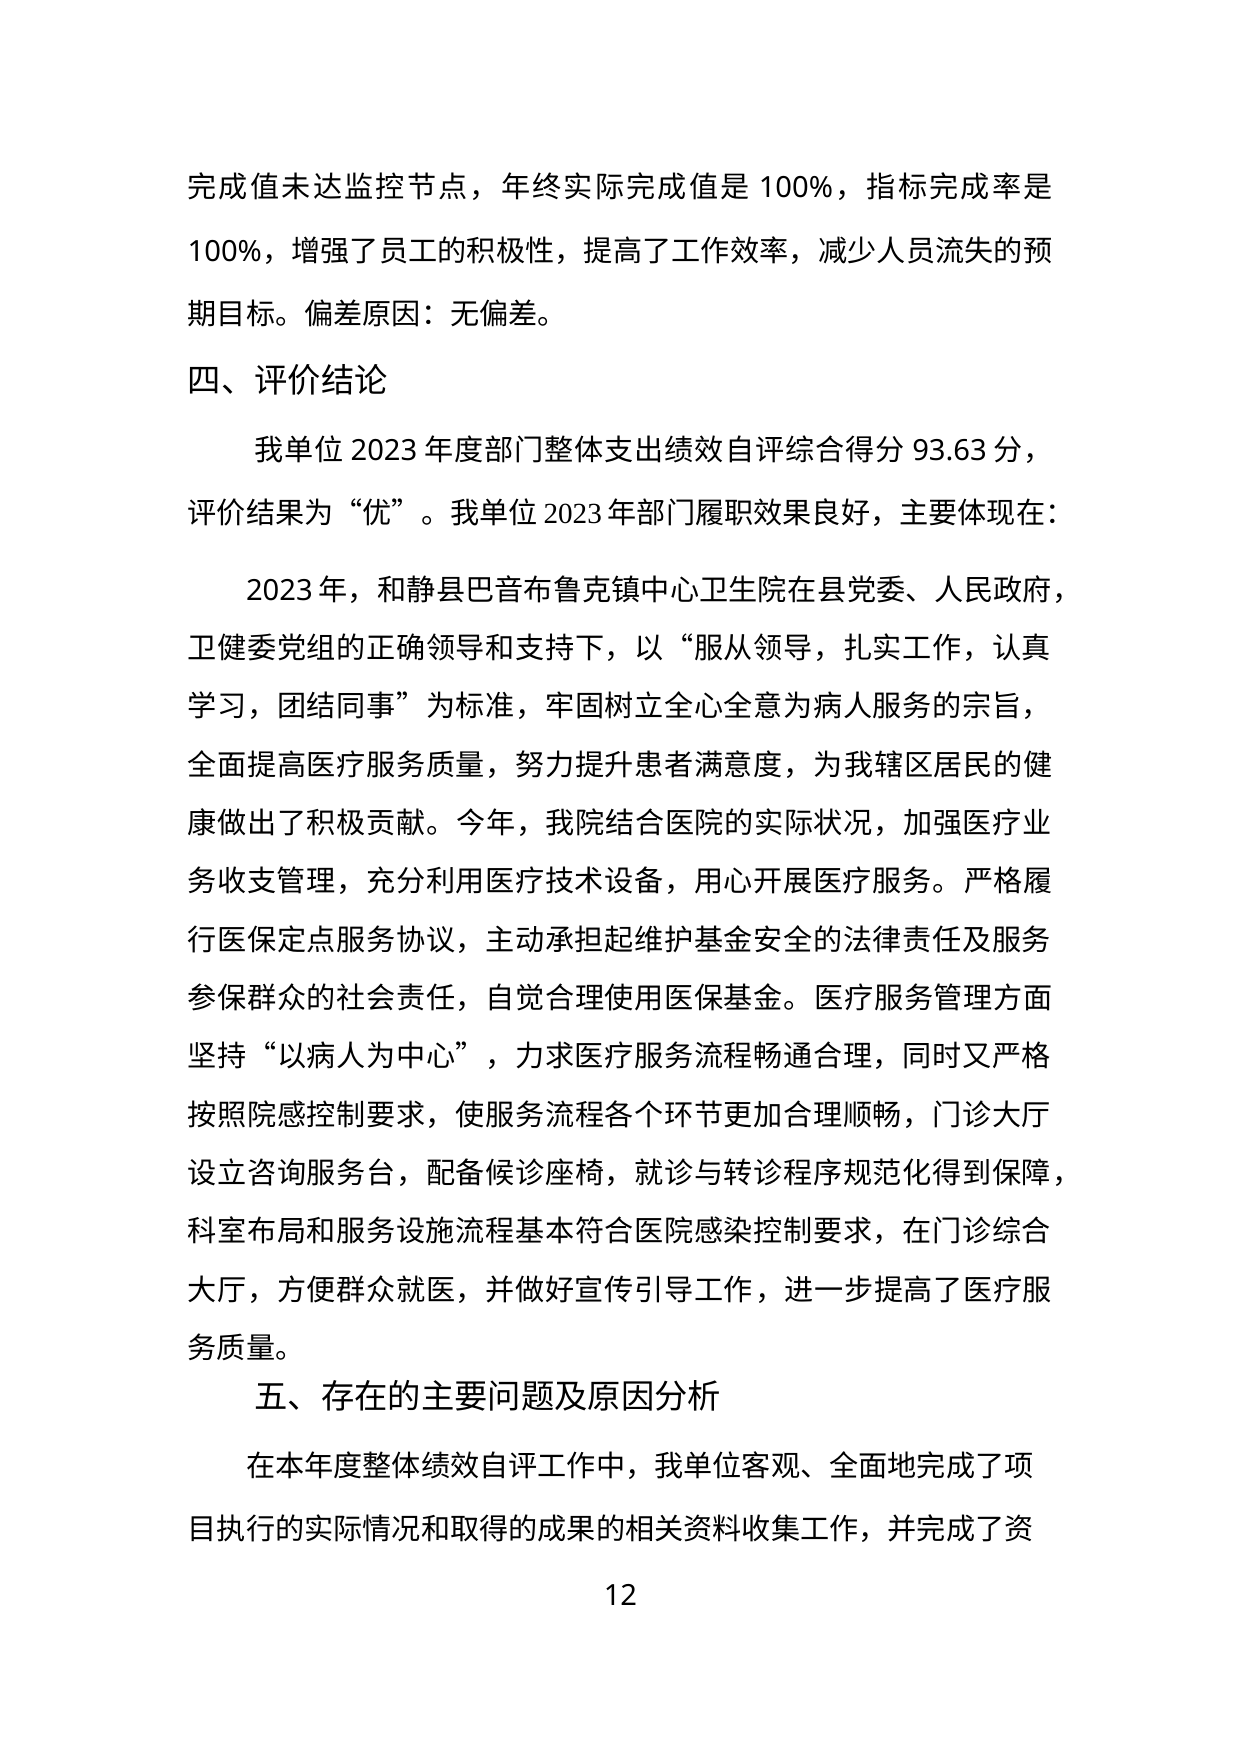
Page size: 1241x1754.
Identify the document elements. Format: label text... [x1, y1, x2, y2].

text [187, 1442, 1053, 1548]
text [187, 163, 1053, 333]
text 我单位2023年度部门整体支出绩效自评综合得分93.63分，评价结果为“优”。我单位2023年部门履职效果良好，主要体现在： [187, 426, 1053, 532]
text 2023年，和静县巴音布鲁克镇中心卫生院在县党委、人民政府，卫健委党组的正确领导和支持下，以“服从领导，扎实工作，认真学习，团结同事”为标准，牢固树立全心全意为病人服务的宗旨，全面提高医疗服务质量，努力提升患者满意度，为我辖区居民的健康做出了积极贡献。今年，我院结合医院的实际状况，加强医疗业务收支管理，充分利用医疗技术设备，用心开展医疗服务。严格履行医保定点服务协议，主动承担起维护基金安全的法律责任及服务参保群众的社会责任，自觉合理使用医保基金。医疗服务管理方面坚持“以病人为中心”，力求医疗服务流程畅通合理，同时又严格按照院感控制要求，使服务流程各个环节更加合理顺畅，门诊大厅设立咨询服务台，配备候诊座椅，就诊与转诊程序规范化得到保障，科室布局和服务设施流程基本符合医院感染控制要求，在门诊综合大厅，方便群众就医，并做好宣传引导工作，进一步提高了医疗服务质量。 [187, 553, 1053, 1370]
subtitle 存在的主要问题及原因分析 [187, 1370, 1053, 1418]
subtitle 四、评价结论 [187, 354, 1053, 402]
